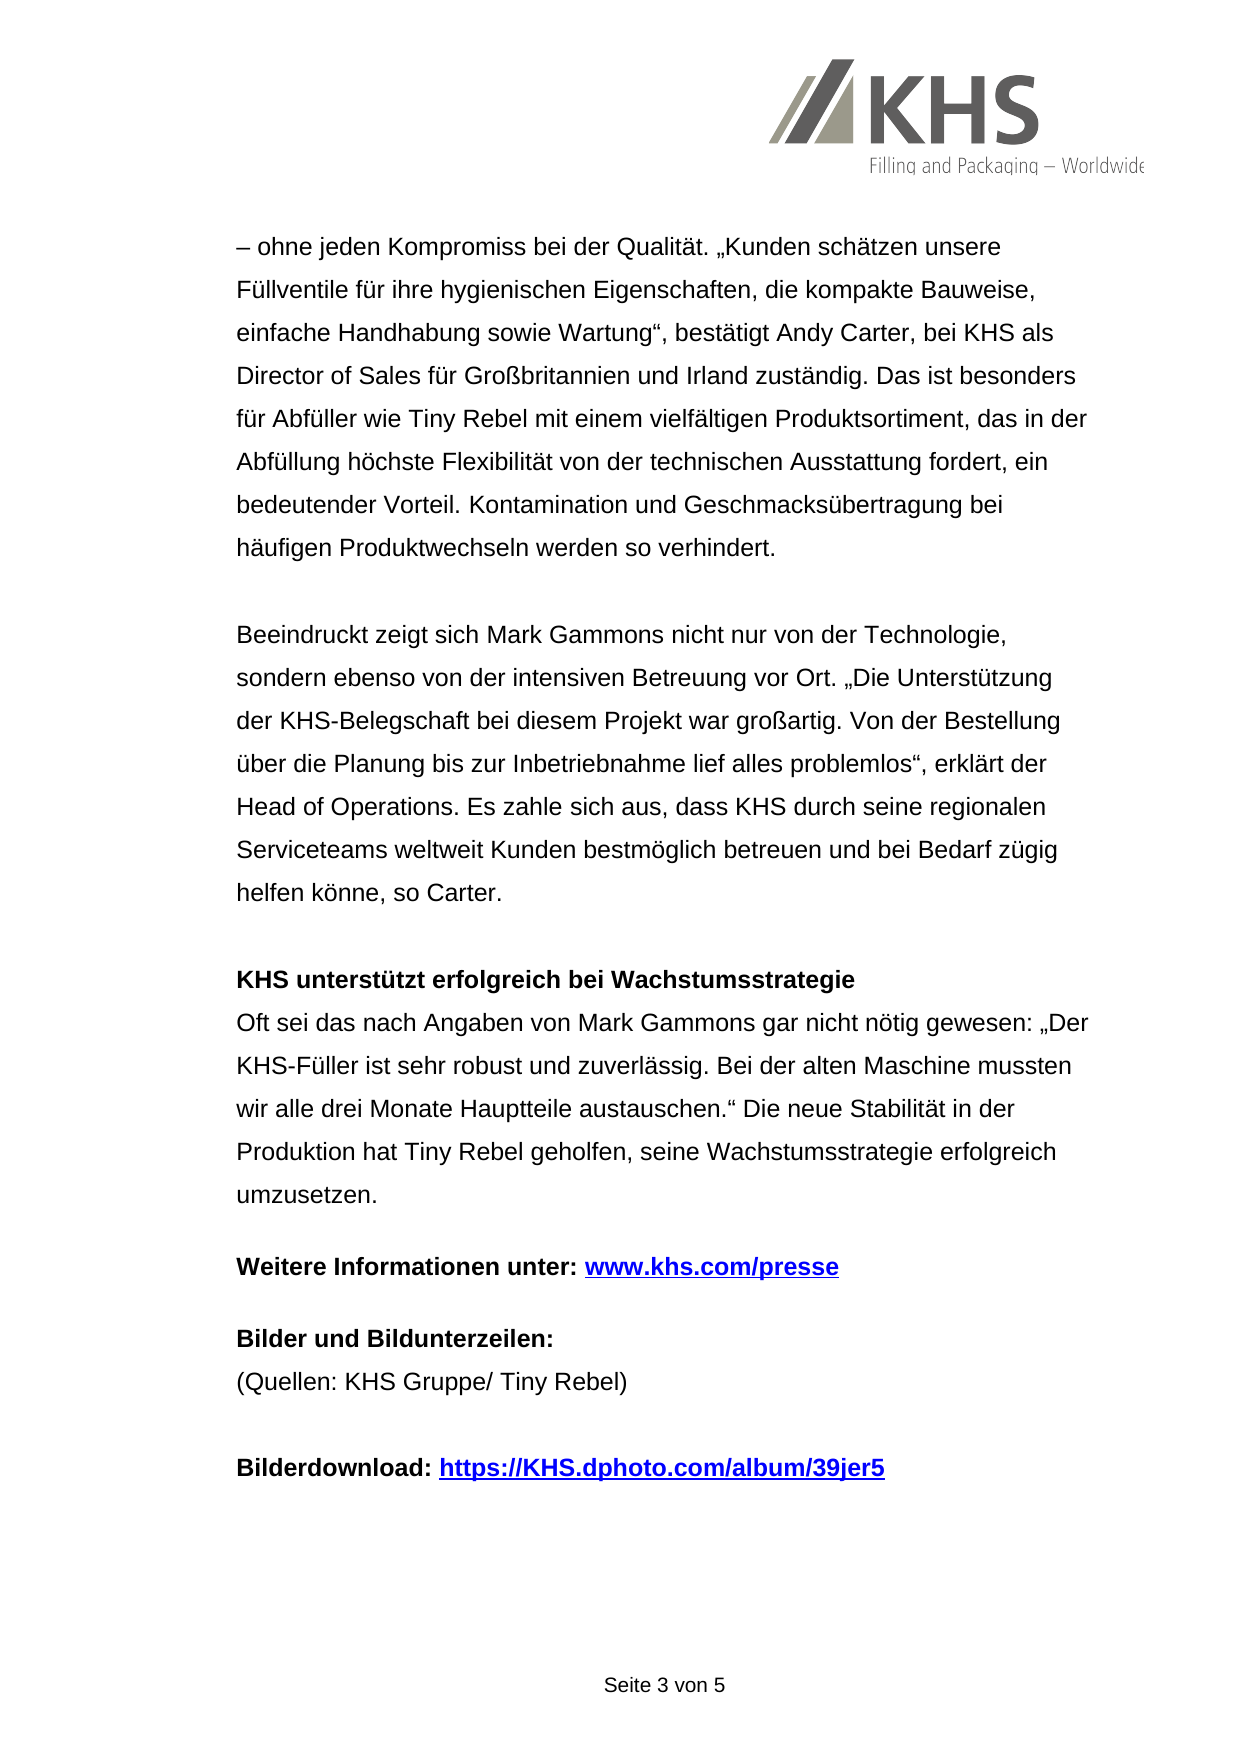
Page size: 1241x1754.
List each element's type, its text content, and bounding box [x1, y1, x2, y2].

text Bilderdownload: https://KHS.dphoto.com/album/39jer5 [236, 1453, 1092, 1482]
text KHS unterstützt erfolgreich bei Wachstumsstrategie [236, 965, 1092, 993]
text Oft sei das nach Angaben von Mark Gammons gar nicht nötig gewesen: „Der KHS-Füller ist sehr robust und zuverlässig. Bei der alten Maschine mussten wir alle drei Monate Hauptteile austauschen.“ Die neue Stabilität in der Produktion hat Tiny Rebel geholfen, seine Wachstumsstrategie erfolgreich umzusetzen. [236, 1008, 1092, 1209]
text (Quellen: KHS Gruppe/ Tiny Rebel) [236, 1367, 1092, 1396]
picture [768, 59, 1144, 176]
text Weitere Informationen unter: www.khs.com/presse [236, 1252, 1092, 1281]
text Bilder und Bildunterzeilen: [236, 1324, 1092, 1353]
text Beeindruckt zeigt sich Mark Gammons nicht nur von der Technologie, sondern ebenso von der intensiven Betreuung vor Ort. „Die Unterstützung der KHS-Belegschaft bei diesem Projekt war großartig. Von der Bestellung über die Planung bis zur Inbetriebnahme lief alles problemlos“, erklärt der Head of Operations. Es zahle sich aus, dass KHS durch seine regionalen Serviceteams weltweit Kunden bestmöglich betreuen und bei Bedarf zügig helfen könne, so Carter. [236, 620, 1092, 907]
